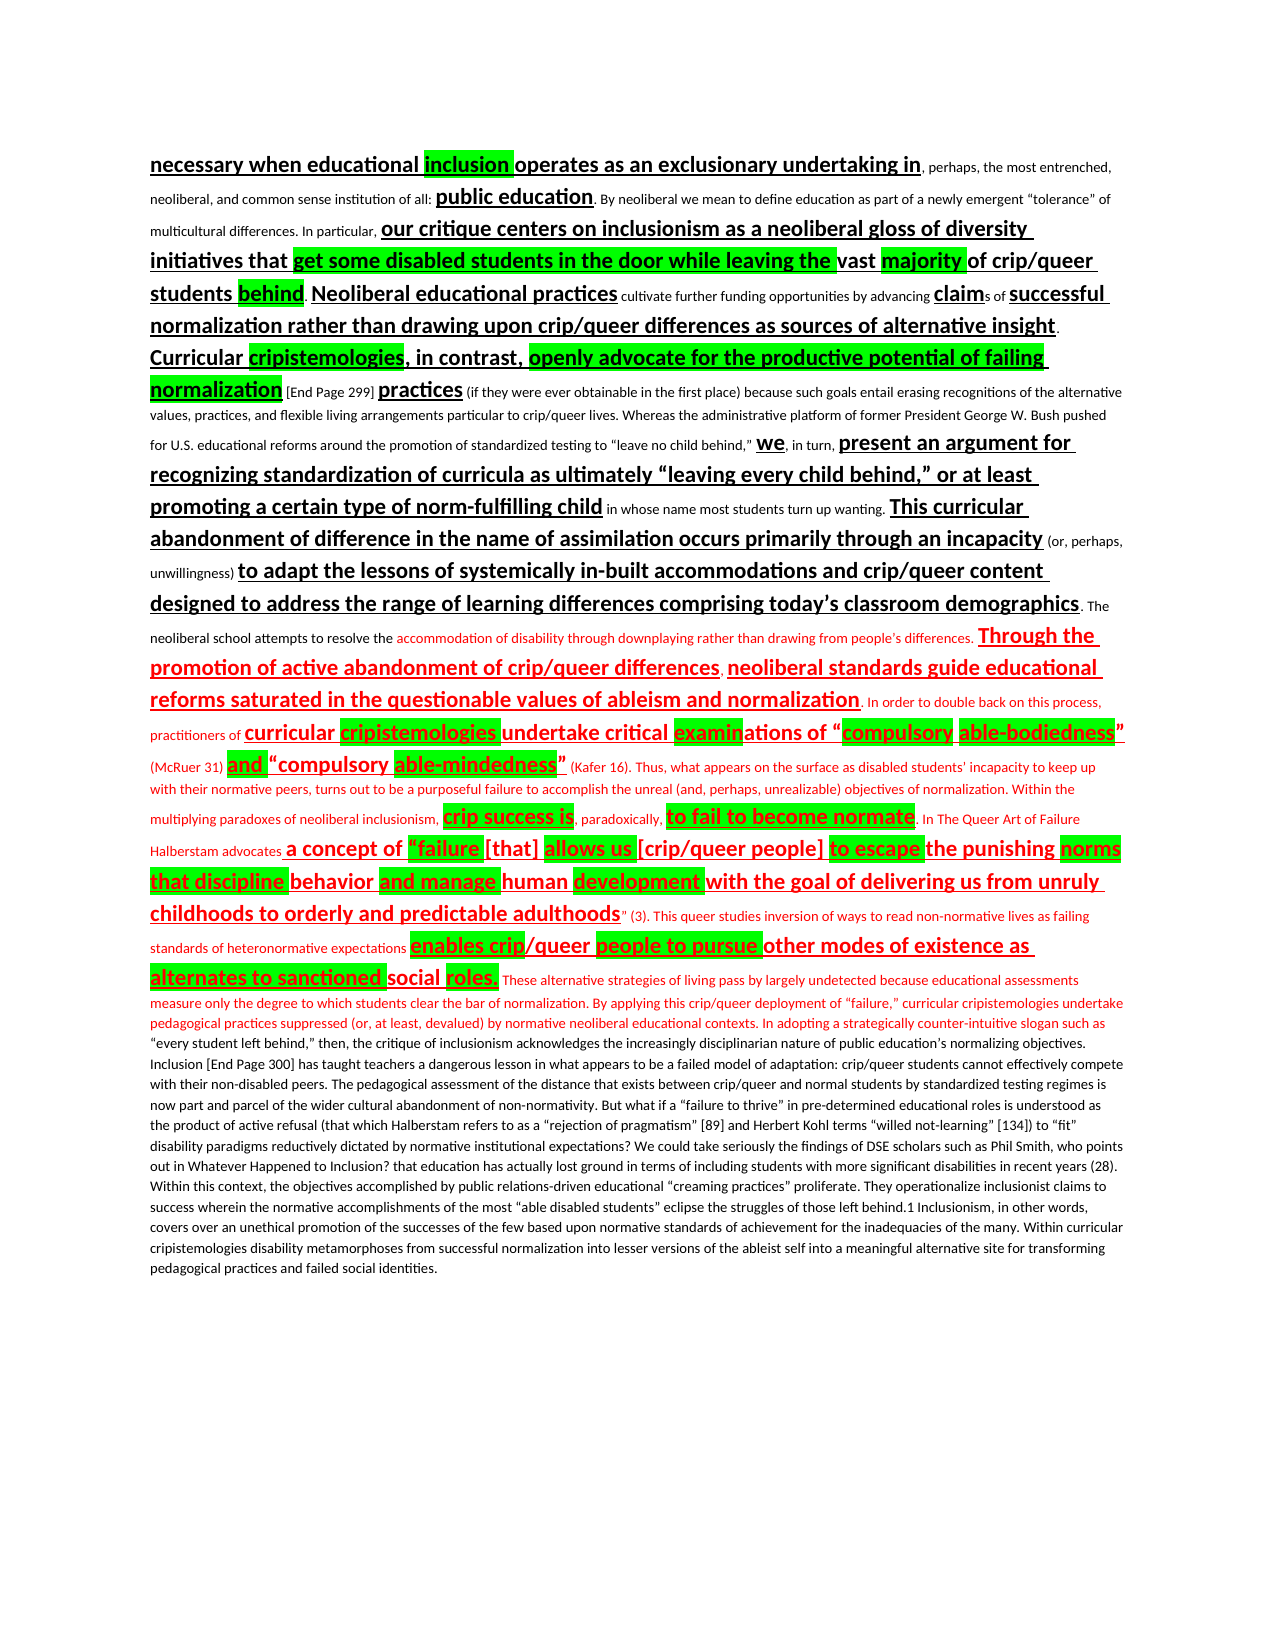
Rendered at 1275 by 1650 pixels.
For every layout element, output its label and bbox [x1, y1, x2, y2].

text [150, 150, 1125, 1277]
